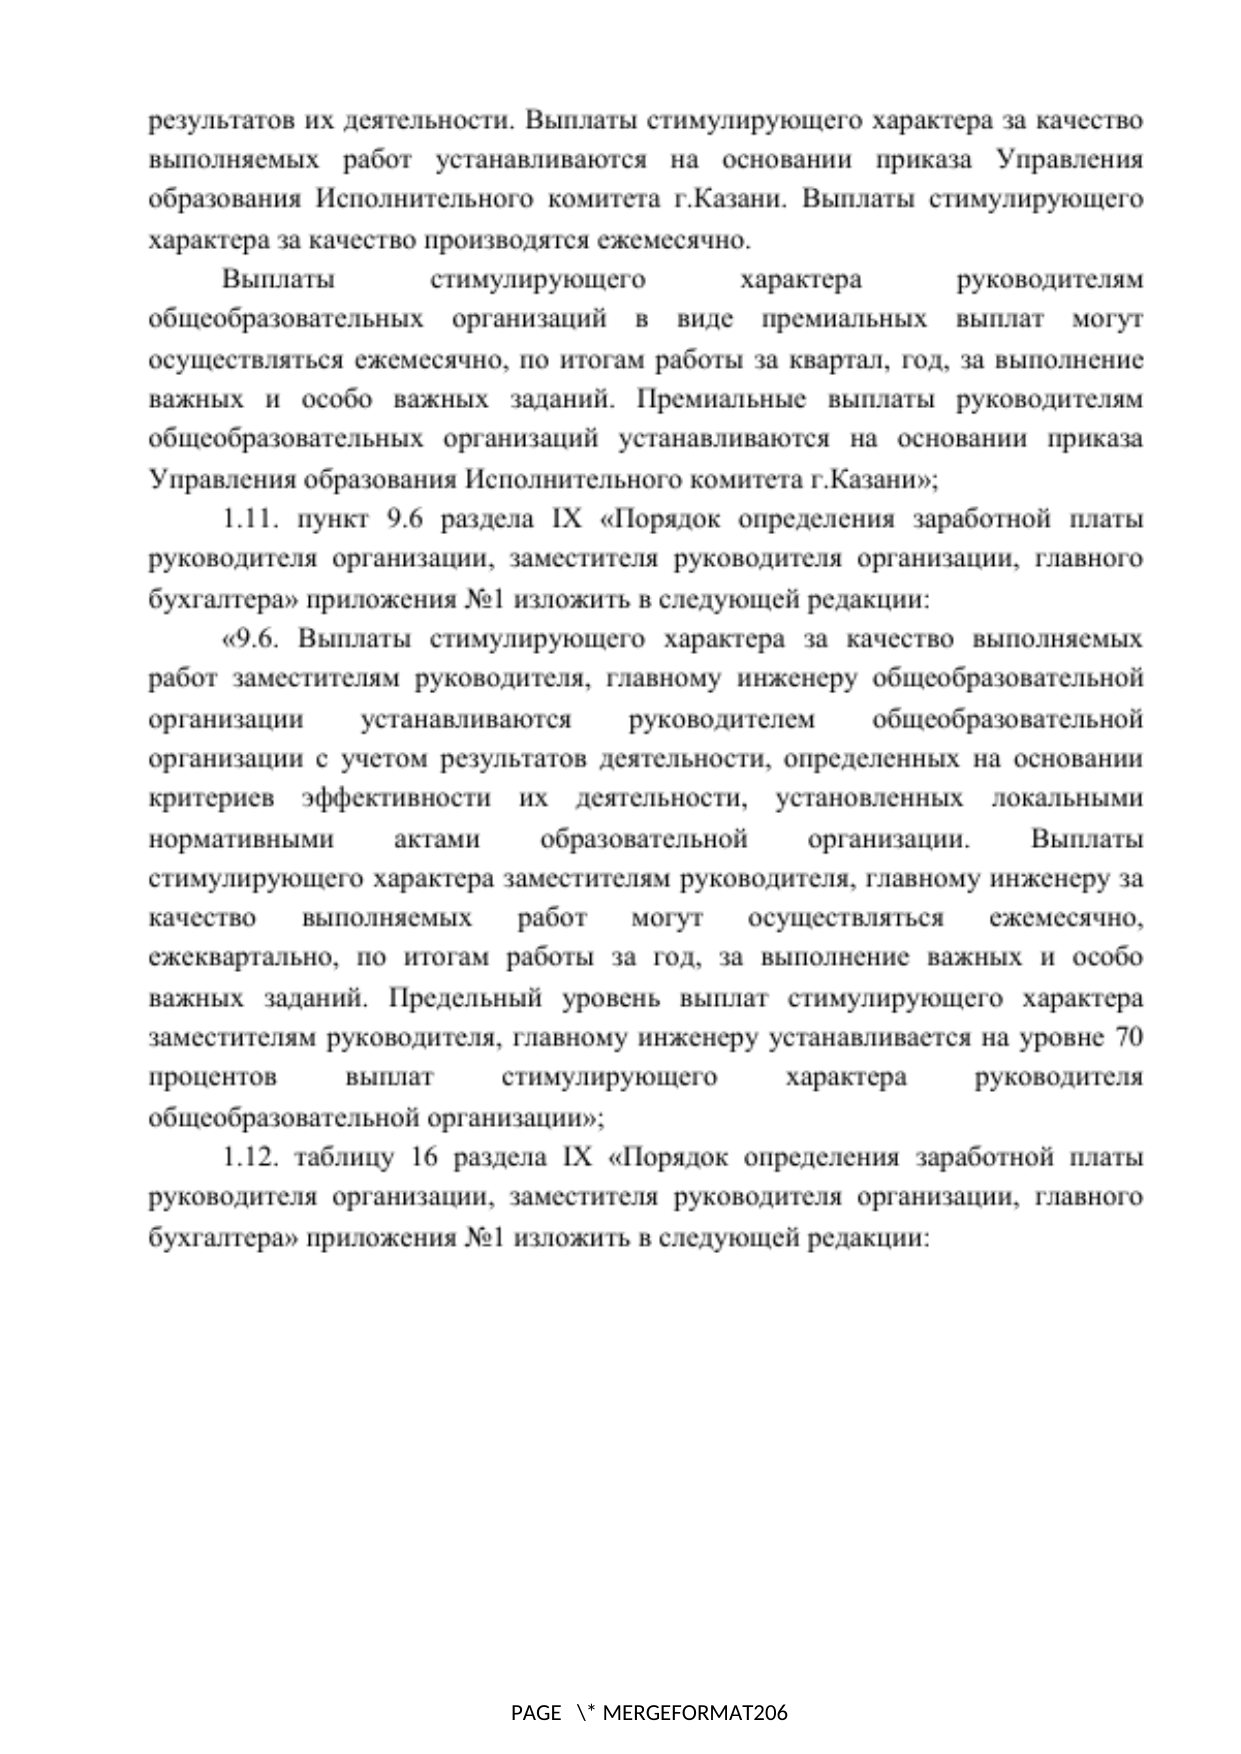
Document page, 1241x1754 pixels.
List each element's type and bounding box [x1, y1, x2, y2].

picture [121, 94, 1178, 1317]
